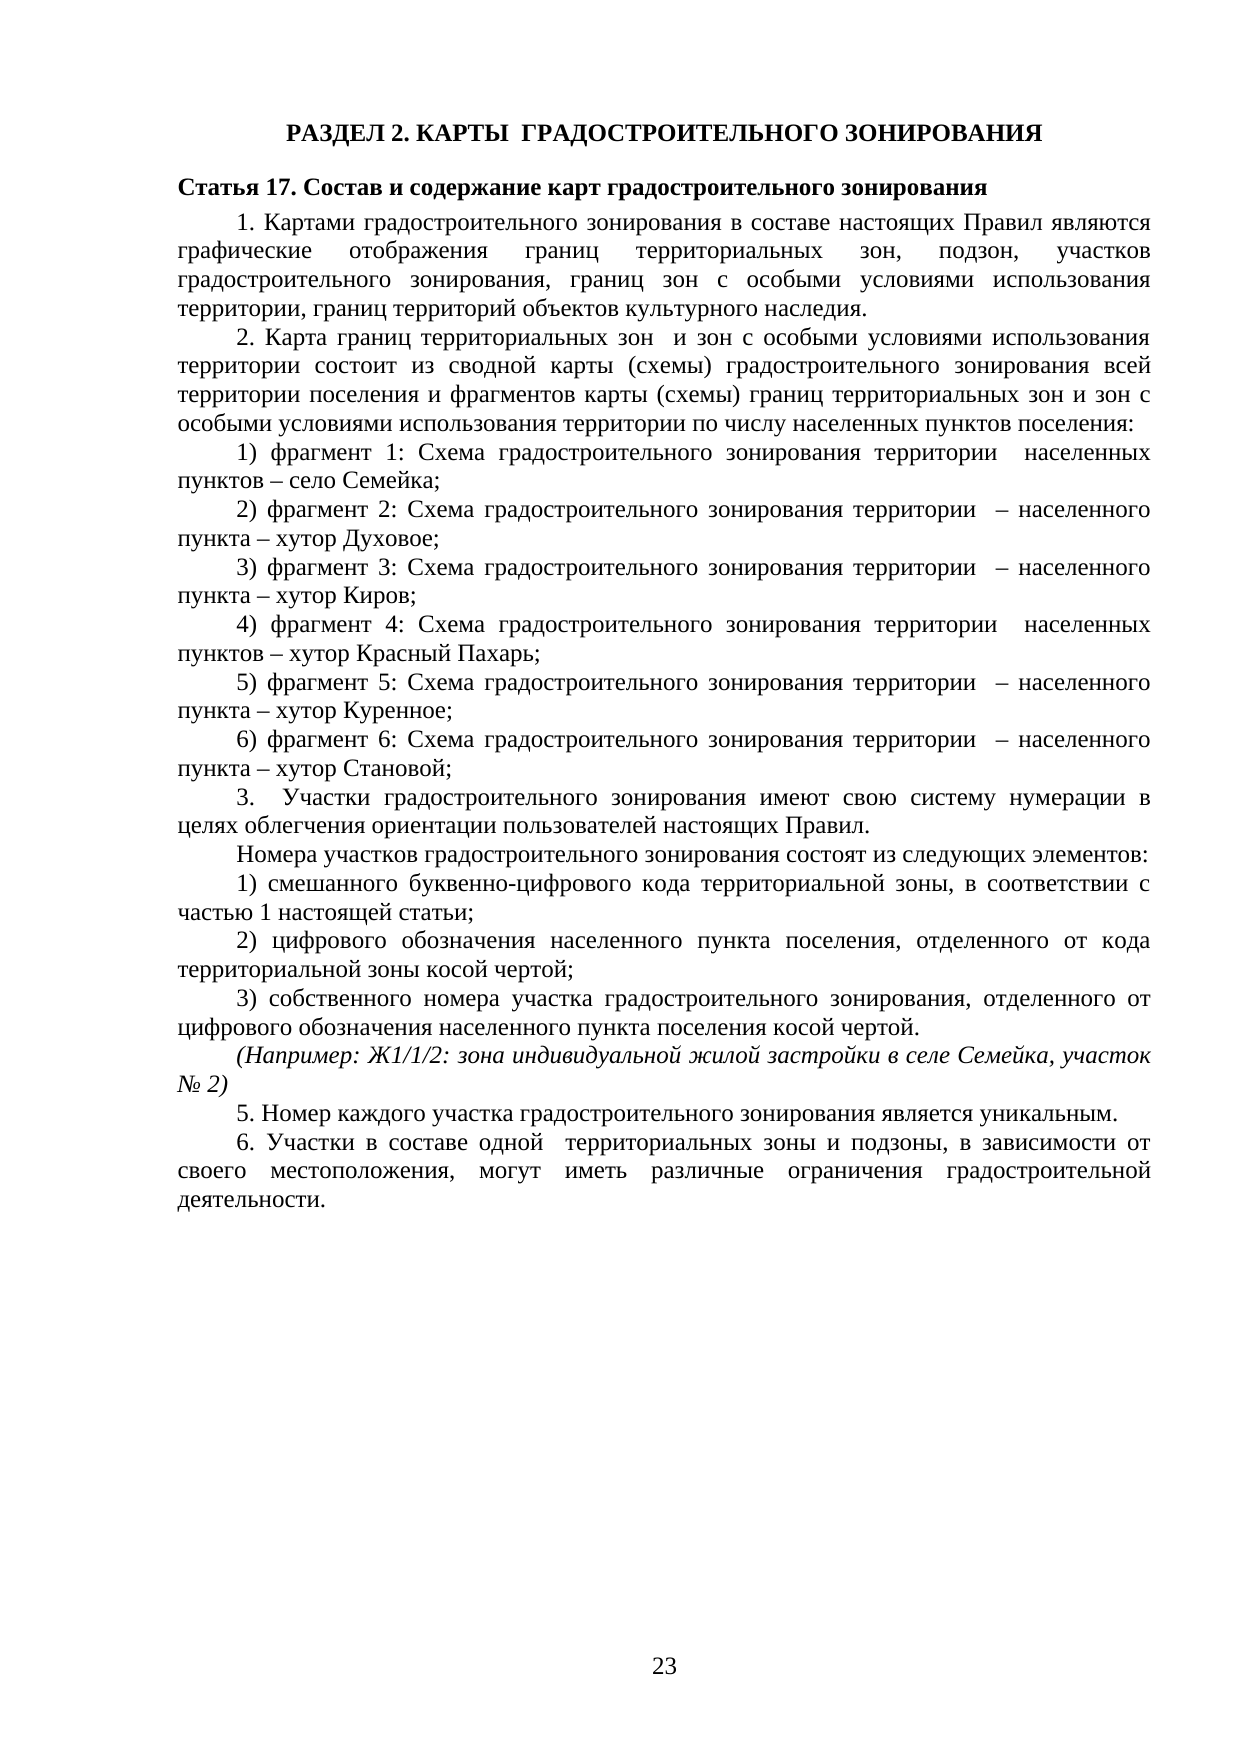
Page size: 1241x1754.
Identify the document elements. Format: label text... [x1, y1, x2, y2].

text Номера участков градостроительного зонирования состоят из следующих элементов: [177, 839, 1152, 868]
subtitle Статья 17. Состав и содержание карт градостроительного зонирования [177, 172, 1152, 201]
text 6) фрагмент 6: Схема градостроительного зонирования территории – населенного пункта – хутор Становой; [177, 724, 1152, 782]
text 3. Участки градостроительного зонирования имеют свою систему нумерации в целях облегчения ориентации пользователей настоящих Правил. [177, 782, 1152, 839]
text 2) цифрового обозначения населенного пункта поселения, отделенного от кода территориальной зоны косой чертой; [177, 926, 1152, 983]
subtitle РАЗДЕЛ 2. КАРТЫ ГРАДОСТРОИТЕЛЬНОГО ЗОНИРОВАНИЯ [177, 118, 1152, 147]
text 3) фрагмент 3: Схема градостроительного зонирования территории – населенного пункта – хутор Киров; [177, 552, 1152, 609]
text 5. Номер каждого участка градостроительного зонирования является уникальным. [177, 1098, 1152, 1127]
text 1) фрагмент 1: Схема градостроительного зонирования территории населенных пунктов – село Семейка; [177, 437, 1152, 494]
text 2. Карта границ территориальных зон и зон с особыми условиями использования территории состоит из сводной карты (схемы) градостроительного зонирования всей территории поселения и фрагментов карты (схемы) границ территориальных зон и зон с особыми условиями использования территории по числу населенных пунктов поселения: [177, 322, 1152, 437]
text (Например: Ж1/1/2: зона индивидуальной жилой застройки в селе Семейка, участок № 2) [177, 1041, 1152, 1098]
text 5) фрагмент 5: Схема градостроительного зонирования территории – населенного пункта – хутор Куренное; [177, 667, 1152, 724]
text 3) собственного номера участка градостроительного зонирования, отделенного от цифрового обозначения населенного пункта поселения косой чертой. [177, 983, 1152, 1041]
text 6. Участки в составе одной территориальных зоны и подзоны, в зависимости от своего местоположения, могут иметь различные ограничения градостроительной деятельности. [177, 1127, 1152, 1213]
text 2) фрагмент 2: Схема градостроительного зонирования территории – населенного пункта – хутор Духовое; [177, 494, 1152, 552]
text 1. Картами градостроительного зонирования в составе настоящих Правил являются графические отображения границ территориальных зон, подзон, участков градостроительного зонирования, границ зон с особыми условиями использования территории, границ территорий объектов культурного наследия. [177, 207, 1152, 322]
text 1) смешанного буквенно-цифрового кода территориальной зоны, в соответствии с частью 1 настоящей статьи; [177, 868, 1152, 926]
text 4) фрагмент 4: Схема градостроительного зонирования территории населенных пунктов – хутор Красный Пахарь; [177, 609, 1152, 667]
